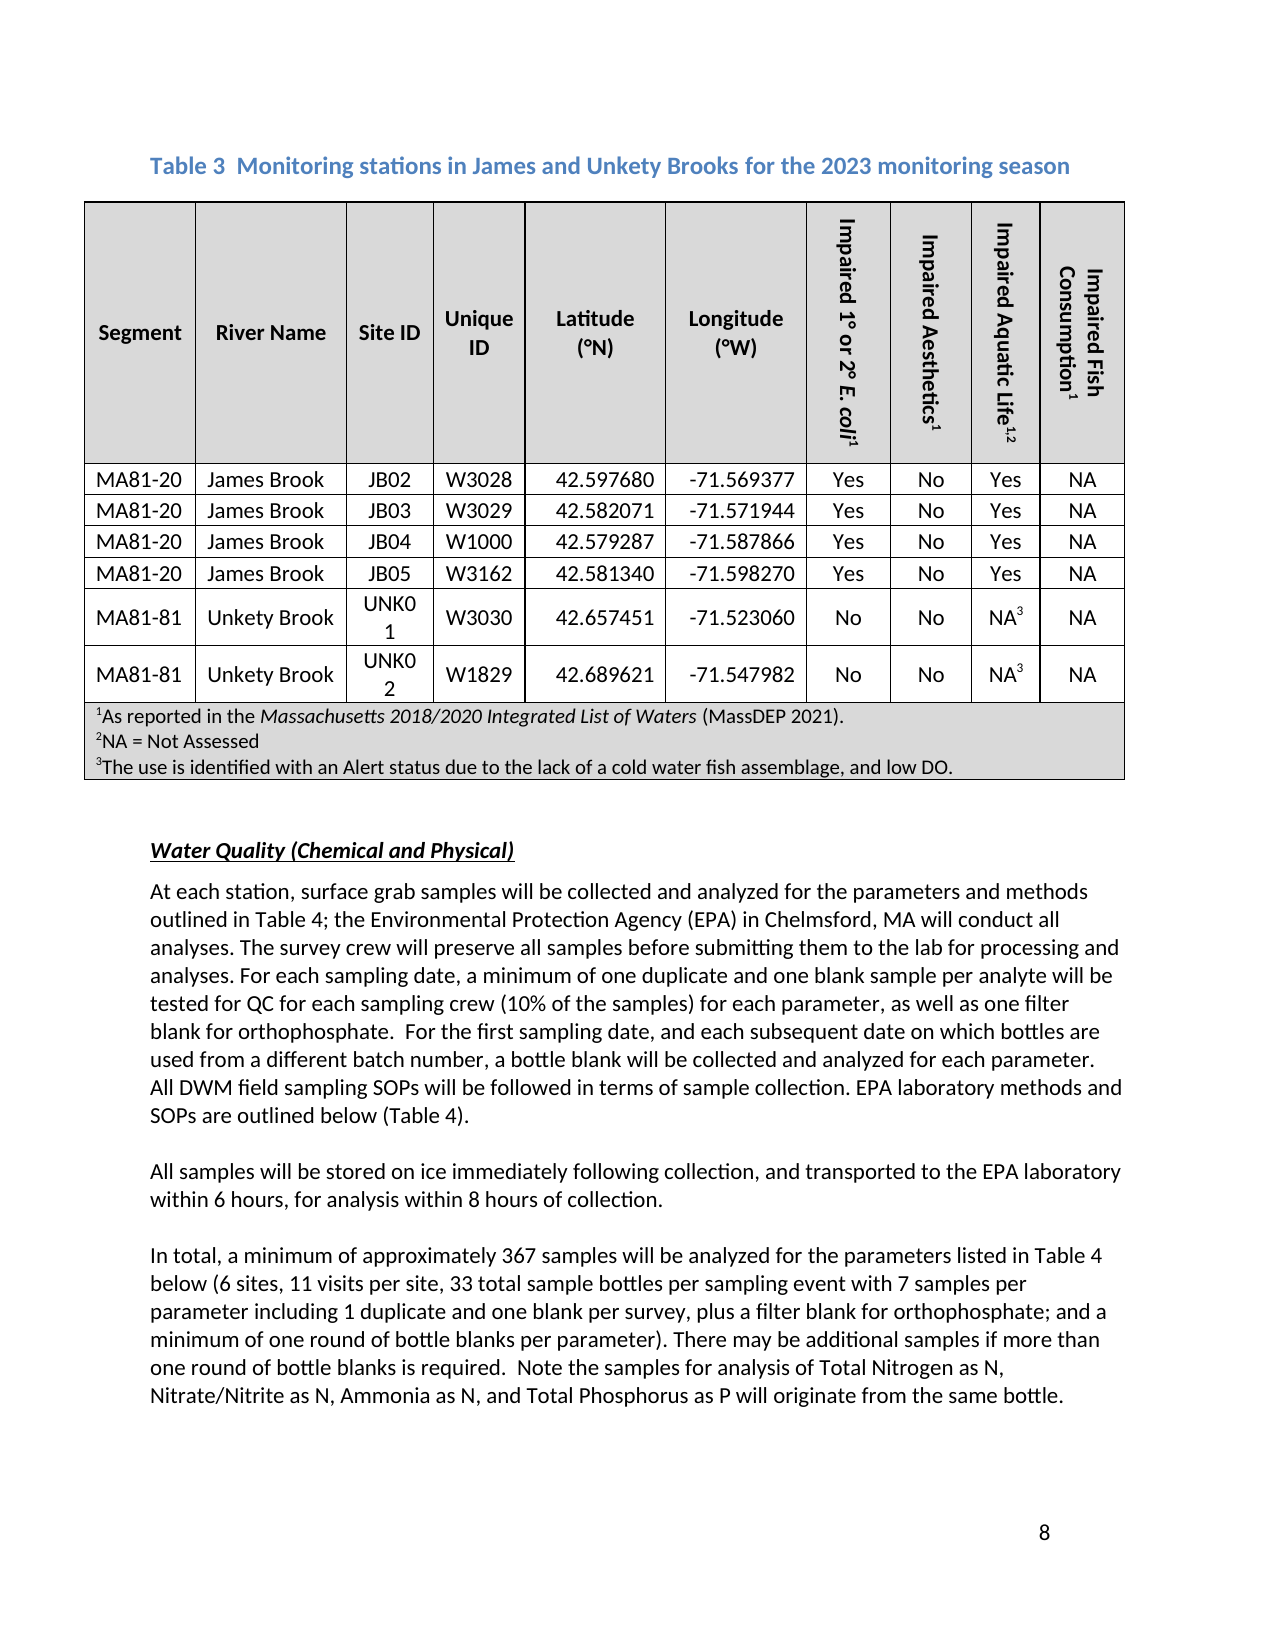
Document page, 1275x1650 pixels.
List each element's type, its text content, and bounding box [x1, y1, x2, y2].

table_header Impaired Fish Consumption1 [1041, 203, 1124, 463]
table_cell Yes [807, 526, 890, 557]
table_cell 42.582071 [526, 495, 665, 525]
table_cell NA [1041, 646, 1124, 702]
table_cell 42.597680 [526, 464, 665, 494]
table_cell NA [1041, 464, 1124, 494]
table_header Segment [85, 203, 195, 463]
table_cell W3028 [434, 464, 524, 494]
table_cell W1829 [434, 646, 524, 702]
table_cell NA [1041, 589, 1124, 645]
table_cell -71.547982 [666, 646, 806, 702]
table_header Impaired 1° or 2° E. coli1 [807, 203, 890, 463]
table_cell MA81-20 [85, 464, 195, 494]
text All samples will be stored on ice immediately following collection, and transported to the EPA laboratory within 6 hours, for analysis within 8 hours of collection. [150, 1157, 1125, 1213]
table_cell -71.571944 [666, 495, 806, 525]
table_cell MA81-20 [85, 495, 195, 525]
table_cell James Brook [196, 495, 346, 525]
table_cell No [891, 558, 971, 588]
table_cell Unkety Brook [196, 646, 346, 702]
text Water Quality (Chemical and Physical) [150, 836, 1125, 864]
table_cell 42.581340 [526, 558, 665, 588]
table_cell UNK02 [347, 646, 433, 702]
table_cell Yes [807, 558, 890, 588]
table_cell NA [1041, 526, 1124, 557]
table_cell W1000 [434, 526, 524, 557]
text Table 3 Monitoring stations in James and Unkety Brooks for the 2023 monitoring season [150, 150, 1125, 181]
table_cell MA81-81 [85, 646, 195, 702]
table_cell MA81-20 [85, 558, 195, 588]
table_cell -71.523060 [666, 589, 806, 645]
table_header Longitude (°W) [666, 203, 806, 463]
table_cell JB02 [347, 464, 433, 494]
table_cell W3162 [434, 558, 524, 588]
table_cell NA [1041, 558, 1124, 588]
text At each station, surface grab samples will be collected and analyzed for the parameters and methods outlined in Table 4; the Environmental Protection Agency (EPA) in Chelmsford, MA will conduct all analyses. The survey crew will preserve all samples before submitting them to the lab for processing and analyses. For each sampling date, a minimum of one duplicate and one blank sample per analyte will be tested for QC for each sampling crew (10% of the samples) for each parameter, as well as one filter blank for orthophosphate. For the first sampling date, and each subsequent date on which bottles are used from a different batch number, a bottle blank will be collected and analyzed for each parameter. All DWM field sampling SOPs will be followed in terms of sample collection. EPA laboratory methods and SOPs are outlined below (Table 4). [150, 877, 1125, 1129]
table_cell NA3 [972, 589, 1039, 645]
table_cell Yes [807, 464, 890, 494]
table_cell 42.579287 [526, 526, 665, 557]
table_cell 42.657451 [526, 589, 665, 645]
table_cell No [891, 589, 971, 645]
table_header Latitude (°N) [526, 203, 665, 463]
table_cell Yes [972, 495, 1039, 525]
table_cell Unkety Brook [196, 589, 346, 645]
table_cell Yes [972, 558, 1039, 588]
table_cell James Brook [196, 558, 346, 588]
table_cell James Brook [196, 526, 346, 557]
table_cell Yes [972, 526, 1039, 557]
table_header Impaired Aesthetics1 [891, 203, 971, 463]
table_cell James Brook [196, 464, 346, 494]
table_cell MA81-20 [85, 526, 195, 557]
table_cell NA3 [972, 646, 1039, 702]
table_cell JB05 [347, 558, 433, 588]
table_cell W3030 [434, 589, 524, 645]
table_cell Yes [972, 464, 1039, 494]
table_cell -71.569377 [666, 464, 806, 494]
table_cell Yes [807, 495, 890, 525]
table_header Impaired Aquatic Life1,2 [972, 203, 1039, 463]
table_cell No [891, 646, 971, 702]
table_header River Name [196, 203, 346, 463]
table_header Site ID [347, 203, 433, 463]
table_cell JB04 [347, 526, 433, 557]
table_cell -71.598270 [666, 558, 806, 588]
table_header Unique ID [434, 203, 524, 463]
table_cell No [891, 464, 971, 494]
text In total, a minimum of approximately 367 samples will be analyzed for the parameters listed in Table 4 below (6 sites, 11 visits per site, 33 total sample bottles per sampling event with 7 samples per parameter including 1 duplicate and one blank per survey, plus a filter blank for orthophosphate; and a minimum of one round of bottle blanks per parameter). There may be additional samples if more than one round of bottle blanks is required. Note the samples for analysis of Total Nitrogen as N, Nitrate/Nitrite as N, Ammonia as N, and Total Phosphorus as P will originate from the same bottle. [150, 1241, 1125, 1409]
table_cell 42.689621 [526, 646, 665, 702]
table_cell -71.587866 [666, 526, 806, 557]
table_cell No [807, 646, 890, 702]
table_cell UNK01 [347, 589, 433, 645]
table_cell No [891, 526, 971, 557]
table_cell MA81-81 [85, 589, 195, 645]
table_cell No [807, 589, 890, 645]
table_cell No [891, 495, 971, 525]
table_cell NA [1041, 495, 1124, 525]
table_cell JB03 [347, 495, 433, 525]
table_cell 1As reported in the Massachusetts 2018/2020 Integrated List of Waters (MassDEP 2021). 2NA = Not Assessed 3The use is identified with an Alert status due to the lack of a cold water fish assemblage, and low DO. [85, 703, 1124, 779]
table_cell W3029 [434, 495, 524, 525]
